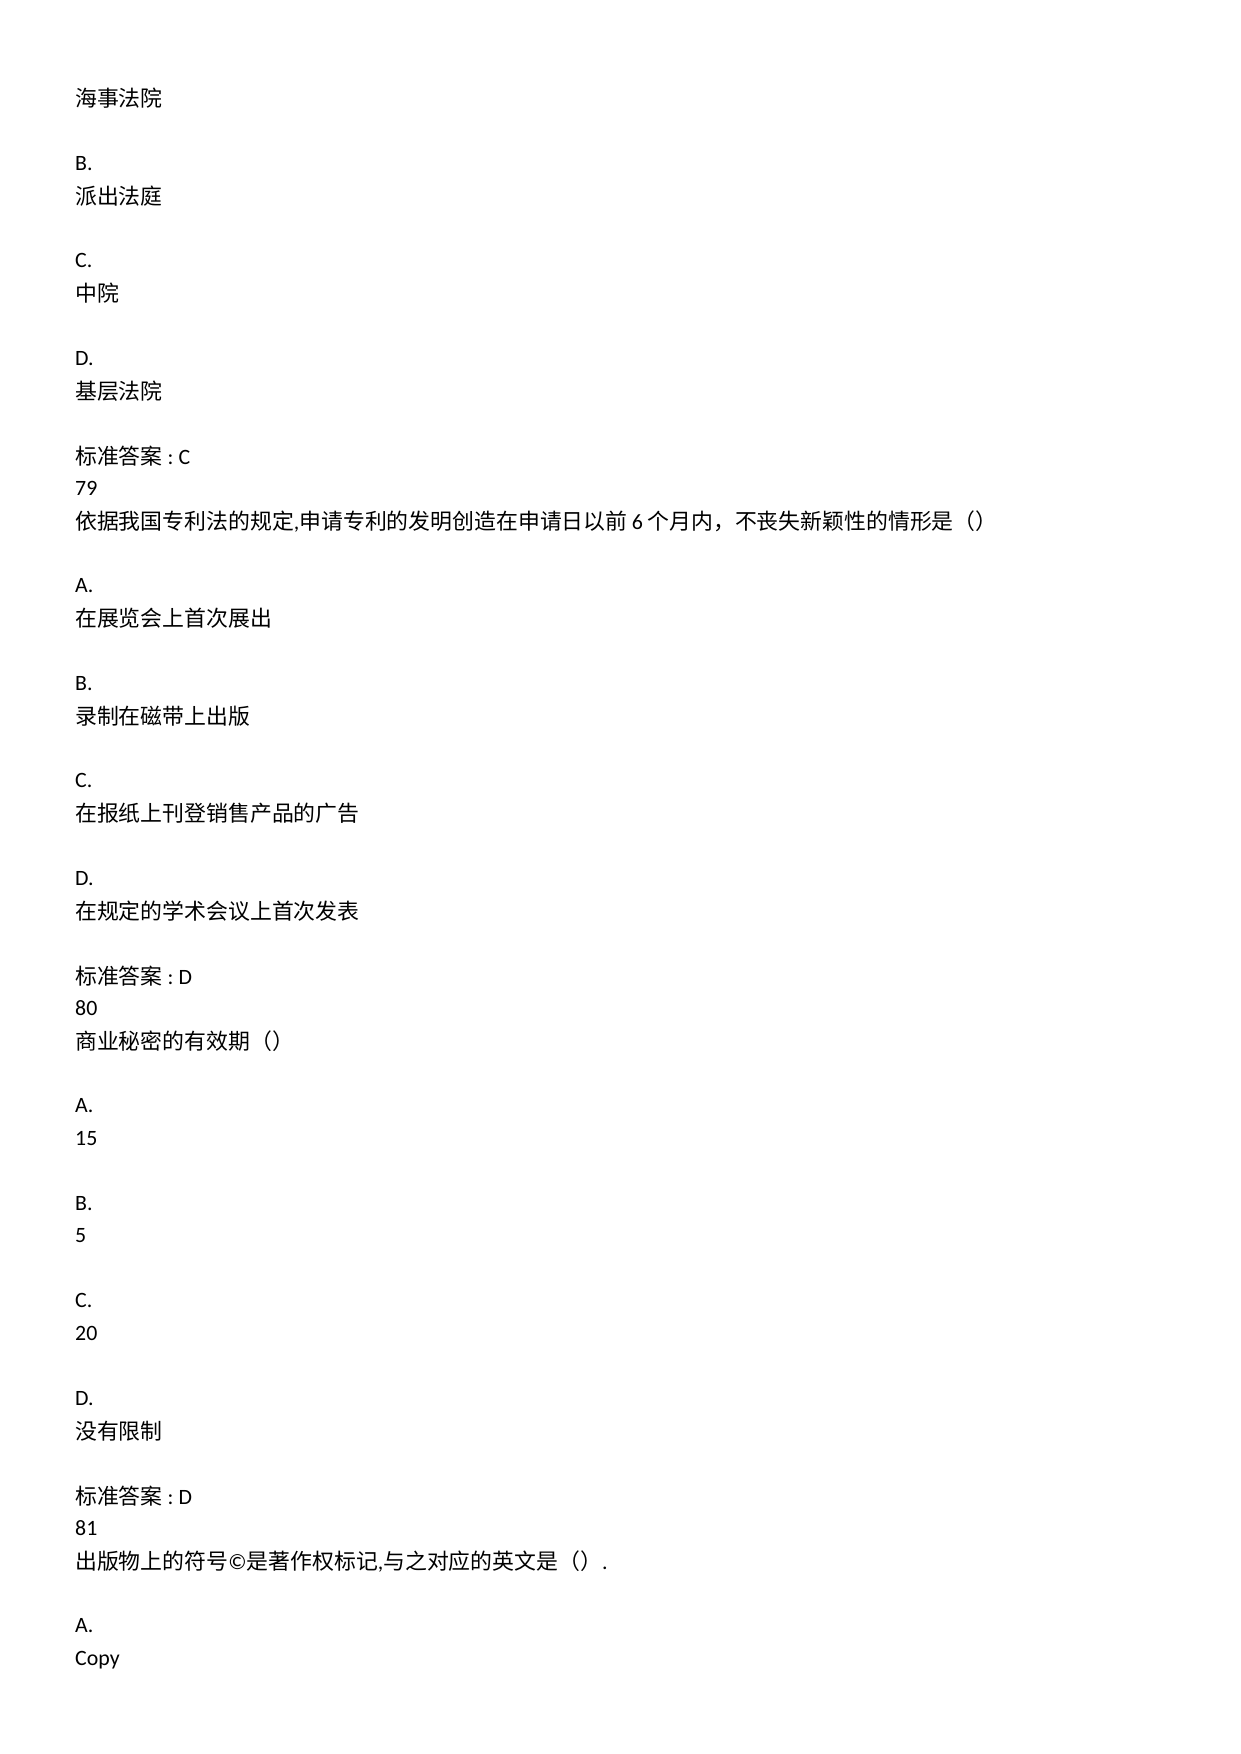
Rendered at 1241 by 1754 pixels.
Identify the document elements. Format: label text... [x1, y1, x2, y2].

text 标准答案 : D [75, 958, 1165, 991]
text 在展览会上首次展出 [75, 601, 1165, 633]
text B. [75, 146, 1165, 178]
text 20 [75, 1316, 1165, 1348]
text D. [75, 1381, 1165, 1413]
text A. [75, 568, 1165, 601]
text 中院 [75, 276, 1165, 308]
text 海事法院 [75, 81, 1165, 113]
text 81 [75, 1511, 1165, 1543]
text 标准答案 : C [75, 438, 1165, 471]
text 商业秘密的有效期（） [75, 1023, 1165, 1056]
text 没有限制 [75, 1413, 1165, 1446]
text 派出法庭 [75, 178, 1165, 211]
text 录制在磁带上出版 [75, 698, 1165, 731]
text 79 [75, 471, 1165, 503]
text A. [75, 1088, 1165, 1121]
text D. [75, 341, 1165, 373]
text 15 [75, 1121, 1165, 1153]
text 5 [75, 1218, 1165, 1251]
text Copy [75, 1641, 1165, 1673]
text B. [75, 1186, 1165, 1218]
text 在报纸上刊登销售产品的广告 [75, 796, 1165, 828]
text 在规定的学术会议上首次发表 [75, 893, 1165, 926]
text 80 [75, 991, 1165, 1023]
text 基层法院 [75, 373, 1165, 406]
text C. [75, 243, 1165, 276]
text C. [75, 1283, 1165, 1316]
text D. [75, 861, 1165, 893]
text C. [75, 763, 1165, 796]
text B. [75, 666, 1165, 698]
text A. [75, 1608, 1165, 1641]
text 依据我国专利法的规定,申请专利的发明创造在申请日以前6个月内，不丧失新颖性的情形是（） [75, 503, 1165, 536]
text 标准答案 : D [75, 1478, 1165, 1511]
text 出版物上的符号©是著作权标记,与之对应的英文是（）. [75, 1543, 1165, 1576]
